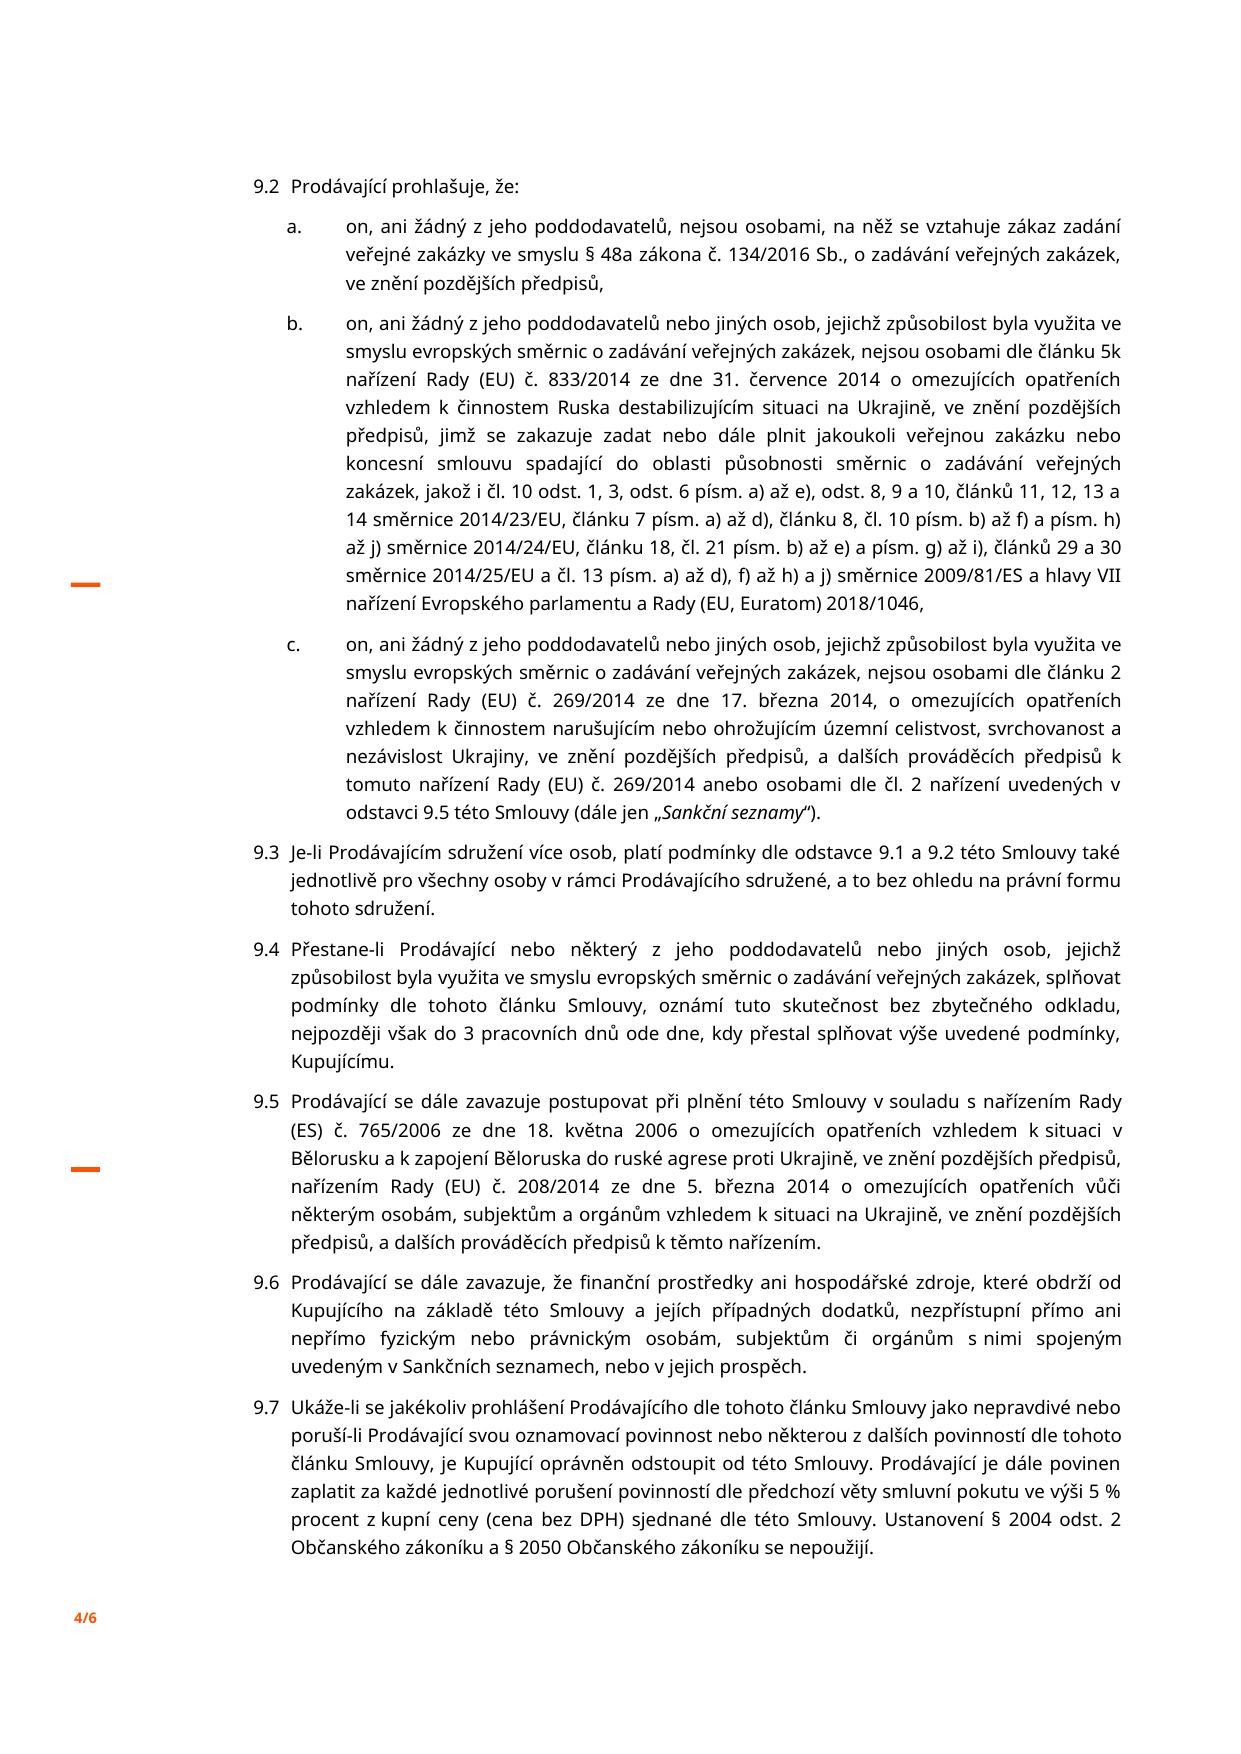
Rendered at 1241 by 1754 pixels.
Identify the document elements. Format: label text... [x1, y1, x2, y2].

list on, ani žádný z jeho poddodavatelů, nejsou osobami, na něž se vztahuje zákaz zadání veřejné zakázky ve smyslu § 48a zákona č. 134/2016 Sb., o zadávání veřejných zakázek, ve znění pozdějších předpisů, [286, 214, 1122, 295]
list Je-li Prodávajícím sdružení více osob, platí podmínky dle odstavce 9.1 a 9.2 této Smlouvy také jednotlivě pro všechny osoby v rámci Prodávajícího sdružené, a to bez ohledu na právní formu tohoto sdružení. [253, 840, 1122, 921]
list on, ani žádný z jeho poddodavatelů nebo jiných osob, jejichž způsobilost byla využita ve smyslu evropských směrnic o zadávání veřejných zakázek, nejsou osobami dle článku 2 nařízení Rady (EU) č. 269/2014 ze dne 17. března 2014, o omezujících opatřeních vzhledem k činnostem narušujícím nebo ohrožujícím územní celistvost, svrchovanost a nezávislost Ukrajiny, ve znění pozdějších předpisů, a dalších prováděcích předpisů k tomuto nařízení Rady (EU) č. 269/2014 anebo osobami dle čl. 2 nařízení uvedených v odstavci 9.5 této Smlouvy (dále jen „Sankční seznamy“). [286, 631, 1122, 825]
list Prodávající prohlašuje, že: [253, 173, 1122, 199]
list on, ani žádný z jeho poddodavatelů nebo jiných osob, jejichž způsobilost byla využita ve smyslu evropských směrnic o zadávání veřejných zakázek, nejsou osobami dle článku 5k nařízení Rady (EU) č. 833/2014 ze dne 31. července 2014 o omezujících opatřeních vzhledem k činnostem Ruska destabilizujícím situaci na Ukrajině, ve znění pozdějších předpisů, jimž se zakazuje zadat nebo dále plnit jakoukoli veřejnou zakázku nebo koncesní smlouvu spadající do oblasti působnosti směrnic o zadávání veřejných zakázek, jakož i čl. 10 odst. 1, 3, odst. 6 písm. a) až e), odst. 8, 9 a 10, článků 11, 12, 13 a 14 směrnice 2014/23/EU, článku 7 písm. a) až d), článku 8, čl. 10 písm. b) až f) a písm. h) až j) směrnice 2014/24/EU, článku 18, čl. 21 písm. b) až e) a písm. g) až i), článků 29 a 30 směrnice 2014/25/EU a čl. 13 písm. a) až d), f) až h) a j) směrnice 2009/81/ES a hlavy VII nařízení Evropského parlamentu a Rady (EU, Euratom) 2018/1046, [286, 310, 1122, 616]
list Prodávající se dále zavazuje postupovat při plnění této Smlouvy v souladu s nařízením Rady (ES) č. 765/2006 ze dne 18. května 2006 o omezujících opatřeních vzhledem k situaci v Bělorusku a k zapojení Běloruska do ruské agrese proti Ukrajině, ve znění pozdějších předpisů, nařízením Rady (EU) č. 208/2014 ze dne 5. března 2014 o omezujících opatřeních vůči některým osobám, subjektům a orgánům vzhledem k situaci na Ukrajině, ve znění pozdějších předpisů, a dalších prováděcích předpisů k těmto nařízením. [253, 1089, 1122, 1254]
list Prodávající se dále zavazuje, že finanční prostředky ani hospodářské zdroje, které obdrží od Kupujícího na základě této Smlouvy a jejích případných dodatků, nezpřístupní přímo ani nepřímo fyzickým nebo právnickým osobám, subjektům či orgánům s nimi spojeným uvedeným v Sankčních seznamech, nebo v jejich prospěch. [253, 1269, 1122, 1379]
list Přestane-li Prodávající nebo některý z jeho poddodavatelů nebo jiných osob, jejichž způsobilost byla využita ve smyslu evropských směrnic o zadávání veřejných zakázek, splňovat podmínky dle tohoto článku Smlouvy, oznámí tuto skutečnost bez zbytečného odkladu, nejpozději však do 3 pracovních dnů ode dne, kdy přestal splňovat výše uvedené podmínky, Kupujícímu. [253, 936, 1122, 1074]
list Ukáže-li se jakékoliv prohlášení Prodávajícího dle tohoto článku Smlouvy jako nepravdivé nebo poruší-li Prodávající svou oznamovací povinnost nebo některou z dalších povinností dle tohoto článku Smlouvy, je Kupující oprávněn odstoupit od této Smlouvy. Prodávající je dále povinen zaplatit za každé jednotlivé porušení povinností dle předchozí věty smluvní pokutu ve výši 5 % procent z kupní ceny (cena bez DPH) sjednané dle této Smlouvy. Ustanovení § 2004 odst. 2 Občanského zákoníku a § 2050 Občanského zákoníku se nepoužijí. [253, 1394, 1122, 1560]
